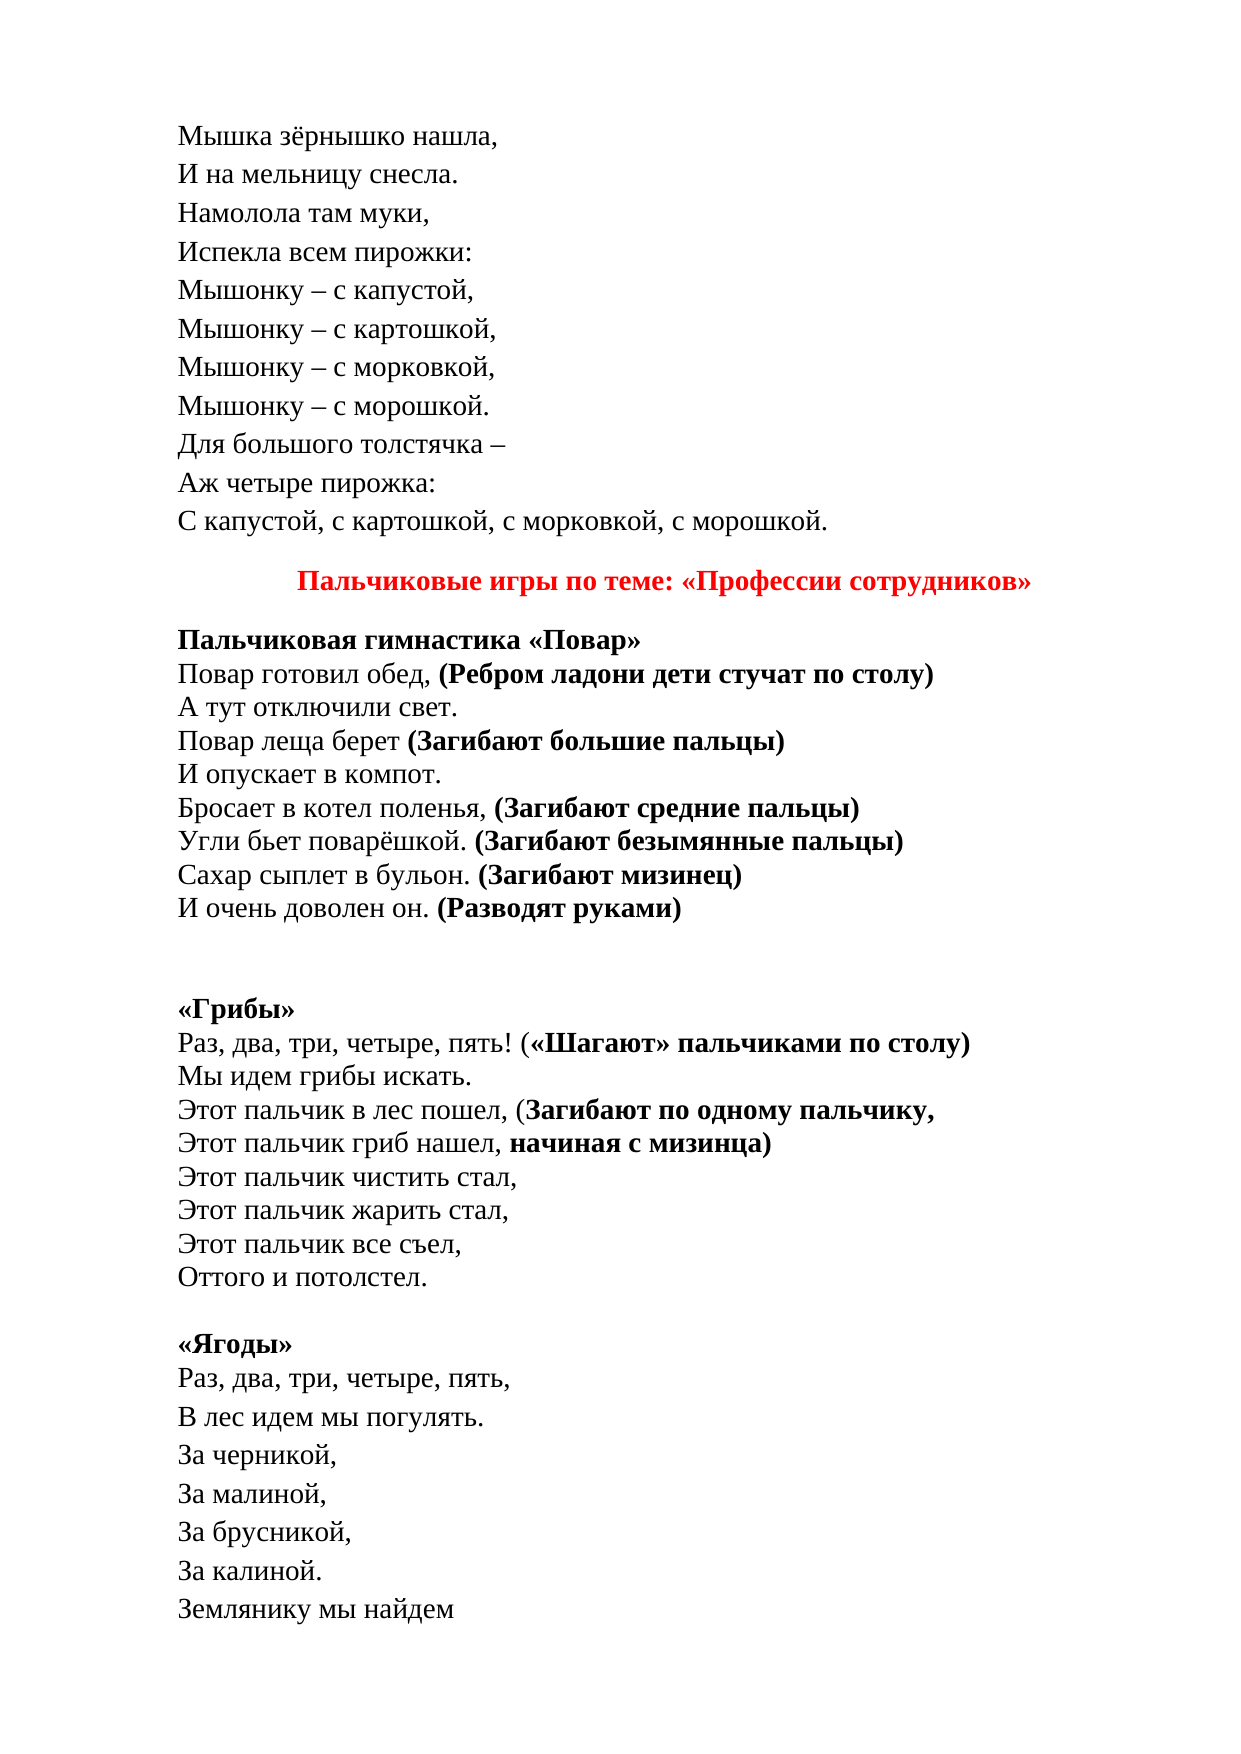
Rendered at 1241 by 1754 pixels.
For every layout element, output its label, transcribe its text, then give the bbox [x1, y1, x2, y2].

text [177, 1360, 1152, 1625]
text Раз, два, три, четыре, пять! («Шагают» пальчиками по столу) Мы идем грибы искать. Этот пальчик в лес пошел, (Загибают по одному пальчику, Этот пальчик гриб нашел, начиная с мизинца) Этот пальчик чистить стал, Этот пальчик жарить стал, Этот пальчик все съел, Оттого и потолстел. [177, 1025, 1152, 1293]
text Пальчиковая гимнастика «Повар» Повар готовил обед, (Ребром ладони дети стучат по столу) А тут отключили свет. Повар леща берет (Загибают большие пальцы) И опускает в компот. Бросает в котел поленья, (Загибают средние пальцы) Угли бьет поварёшкой. (Загибают безымянные пальцы) Сахар сыплет в бульон. (Загибают мизинец) И очень доволен он. (Разводят руками) [177, 622, 1152, 924]
text Мышка зёрнышко нашла, И на мельницу снесла. Намолола там муки, Испекла всем пирожки: Мышонку – с капустой, Мышонку – с картошкой, Мышонку – с морковкой, Мышонку – с морошкой. Для большого толстячка – Аж четыре пирожка: С капустой, с картошкой, с морковкой, с морошкой. [177, 118, 1152, 537]
text «Ягоды» [177, 1293, 1152, 1360]
text «Грибы» [177, 958, 1152, 1025]
text Пальчиковые игры по теме: «Профессии сотрудников» [177, 563, 1152, 596]
